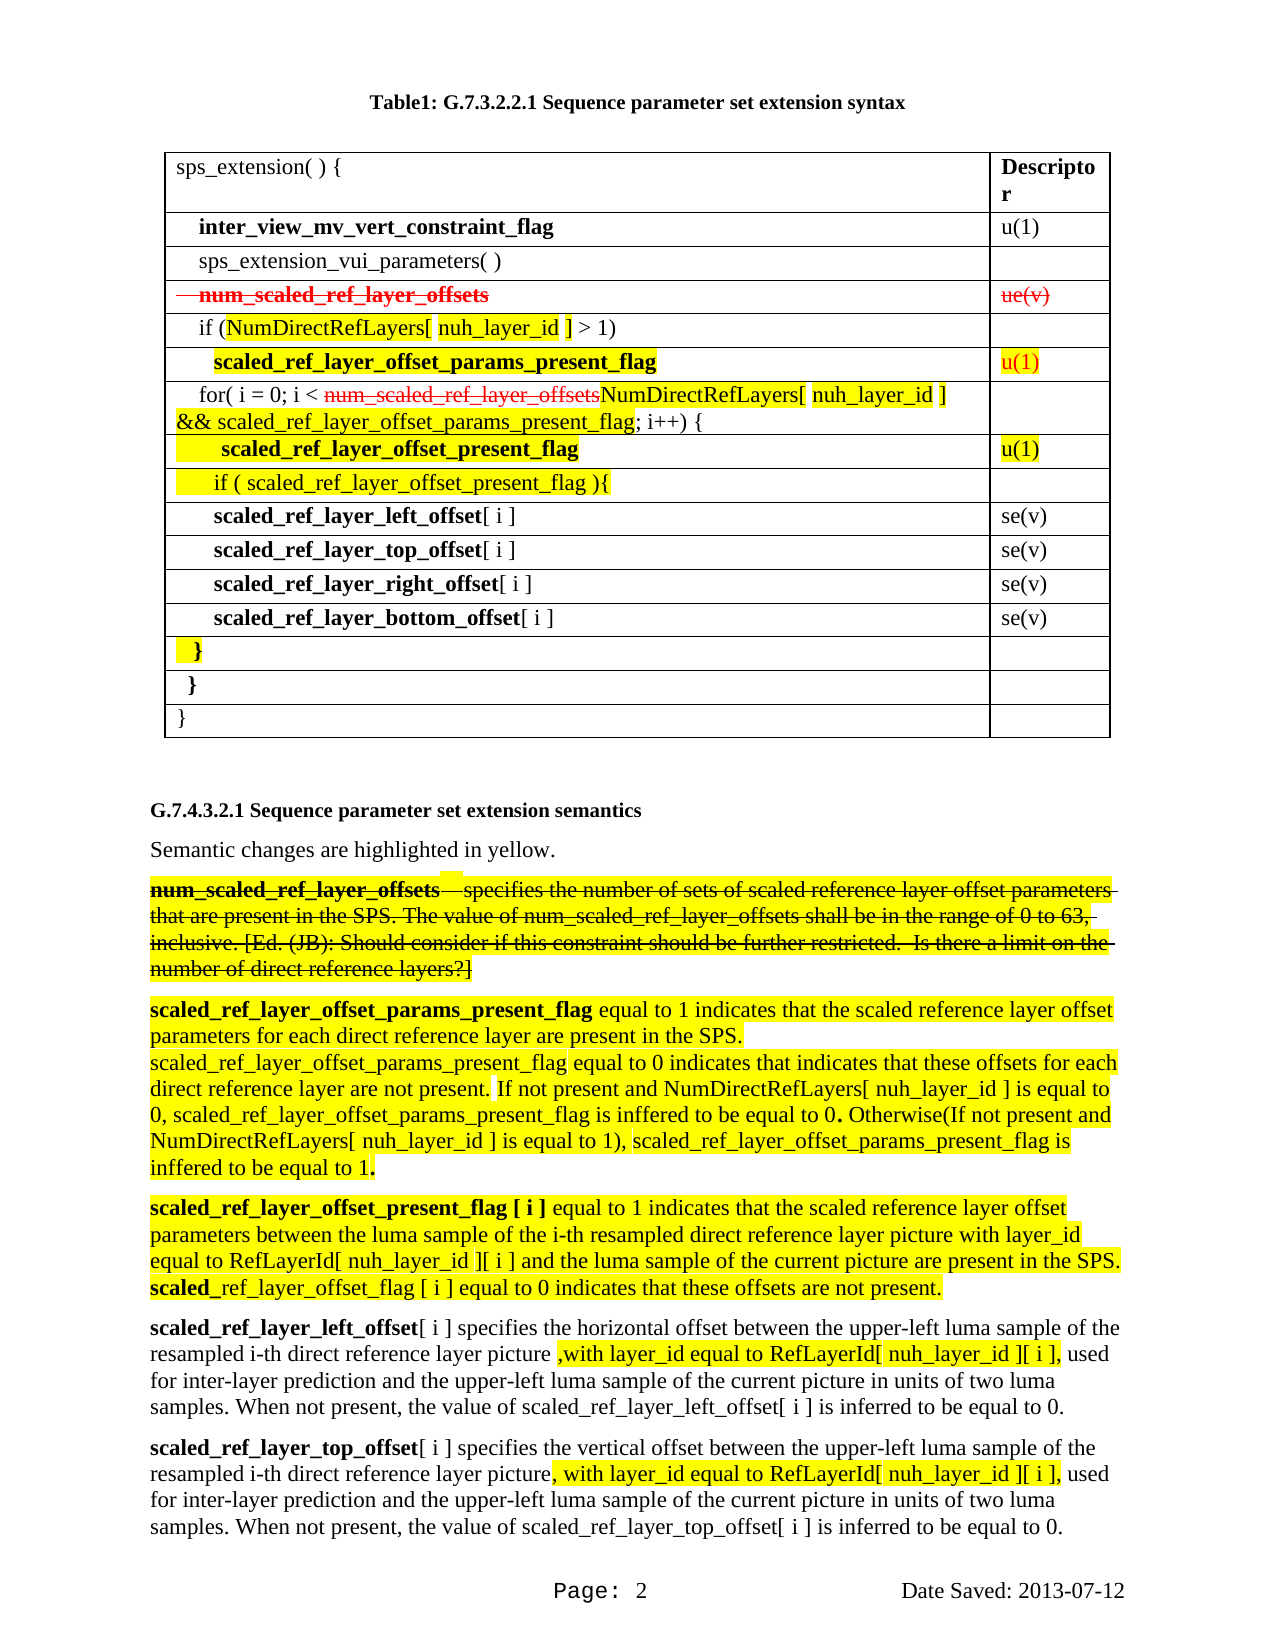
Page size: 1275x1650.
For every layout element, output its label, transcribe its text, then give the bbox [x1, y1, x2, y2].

table_cell sps_extension_vui_parameters( ) [166, 247, 989, 279]
table_cell [991, 314, 1109, 347]
table_cell se(v) [991, 536, 1109, 569]
text scaled_ref_layer_top_offset[ i ] specifies the vertical offset between the upper-left luma sample of the resampled i-th direct reference layer picture, with layer_id equal to RefLayerId[ nuh_layer_id ][ i ], used for inter-layer prediction and the upper-left luma sample of the current picture in units of two luma samples. When not present, the value of scaled_ref_layer_top_offset[ i ] is inferred to be equal to 0. [150, 1434, 1125, 1539]
table_cell u(1) [991, 213, 1109, 246]
table_header Descriptor [991, 153, 1109, 212]
table_cell u(1) [991, 435, 1109, 468]
text scaled_ref_layer_offset_present_flag [ i ] equal to 1 indicates that the scaled reference layer offset parameters between the luma sample of the i-th resampled direct reference layer picture with layer_id equal to RefLayerId[ nuh_layer_id ][ i ] and the luma sample of the current picture are present in the SPS. scaled_ref_layer_offset_flag [ i ] equal to 0 indicates that these offsets are not present. [150, 1194, 1125, 1300]
text scaled_ref_layer_left_offset[ i ] specifies the horizontal offset between the upper-left luma sample of the resampled i-th direct reference layer picture ,with layer_id equal to RefLayerId[ nuh_layer_id ][ i ], used for inter-layer prediction and the upper-left luma sample of the current picture in units of two luma samples. When not present, the value of scaled_ref_layer_left_offset[ i ] is inferred to be equal to 0. [150, 1314, 1125, 1419]
table_cell scaled_ref_layer_left_offset[ i ] [166, 503, 989, 535]
list G.7.4.3.2.1 Sequence parameter set extension semantics [150, 797, 1125, 822]
table_cell [991, 247, 1109, 279]
table_header sps_extension( ) { [166, 153, 989, 212]
table_cell [991, 671, 1109, 703]
table_cell } [166, 671, 989, 703]
table_cell [991, 637, 1109, 670]
table_cell } [166, 637, 989, 670]
table_cell scaled_ref_layer_offset_params_present_flag [166, 348, 989, 381]
table_cell scaled_ref_layer_top_offset[ i ] [166, 536, 989, 569]
table_cell se(v) [991, 604, 1109, 636]
list Table1: G.7.3.2.2.1 Sequence parameter set extension syntax [150, 90, 1125, 114]
table_cell num_scaled_ref_layer_offsets [166, 281, 989, 313]
text Semantic changes are highlighted in yellow. [150, 836, 1125, 862]
table_cell scaled_ref_layer_bottom_offset[ i ] [166, 604, 989, 636]
table_cell se(v) [991, 503, 1109, 535]
table_cell for( i = 0; i < num_scaled_ref_layer_offsetsNumDirectRefLayers[ nuh_layer_id ] && scaled_ref_layer_offset_params_present_flag; i++) { [166, 382, 600, 434]
table_cell u(1) [991, 348, 1109, 381]
table_cell [991, 705, 1109, 737]
table_cell inter_view_mv_vert_constraint_flag [166, 213, 989, 246]
table_cell ue(v) [991, 281, 1109, 313]
text scaled_ref_layer_offset_params_present_flag equal to 1 indicates that the scaled reference layer offset parameters for each direct reference layer are present in the SPS. scaled_ref_layer_offset_params_present_flag equal to 0 indicates that indicates that these offsets for each direct reference layer are not present. If not present and NumDirectRefLayers[ nuh_layer_id ] is equal to 0, scaled_ref_layer_offset_params_present_flag is inffered to be equal to 0. Otherwise(If not present and NumDirectRefLayers[ nuh_layer_id ] is equal to 1), scaled_ref_layer_offset_params_present_flag is inffered to be equal to 1. [150, 996, 1125, 1180]
table_cell if ( scaled_ref_layer_offset_present_flag ){ [166, 469, 989, 502]
table_cell [991, 469, 1109, 502]
table_cell if (NumDirectRefLayers[ nuh_layer_id ] > 1) [166, 314, 989, 347]
table_cell scaled_ref_layer_right_offset[ i ] [166, 570, 989, 602]
table_cell } [166, 705, 989, 737]
table_cell [991, 382, 1109, 434]
table_cell scaled_ref_layer_offset_present_flag [166, 435, 989, 468]
table_cell for( i = 0; i < num_scaled_ref_layer_offsetsNumDirectRefLayers[ nuh_layer_id ] && scaled_ref_layer_offset_params_present_flag; i++) { [635, 382, 989, 434]
table_cell se(v) [991, 570, 1109, 602]
text num_scaled_ref_layer_offsets specifies the number of sets of scaled reference layer offset parameters that are present in the SPS. The value of num_scaled_ref_layer_offsets shall be in the range of 0 to 63, inclusive. [Ed. (JB): Should consider if this constraint should be further restricted. Is there a limit on the number of direct reference layers?] [472, 876, 1125, 982]
